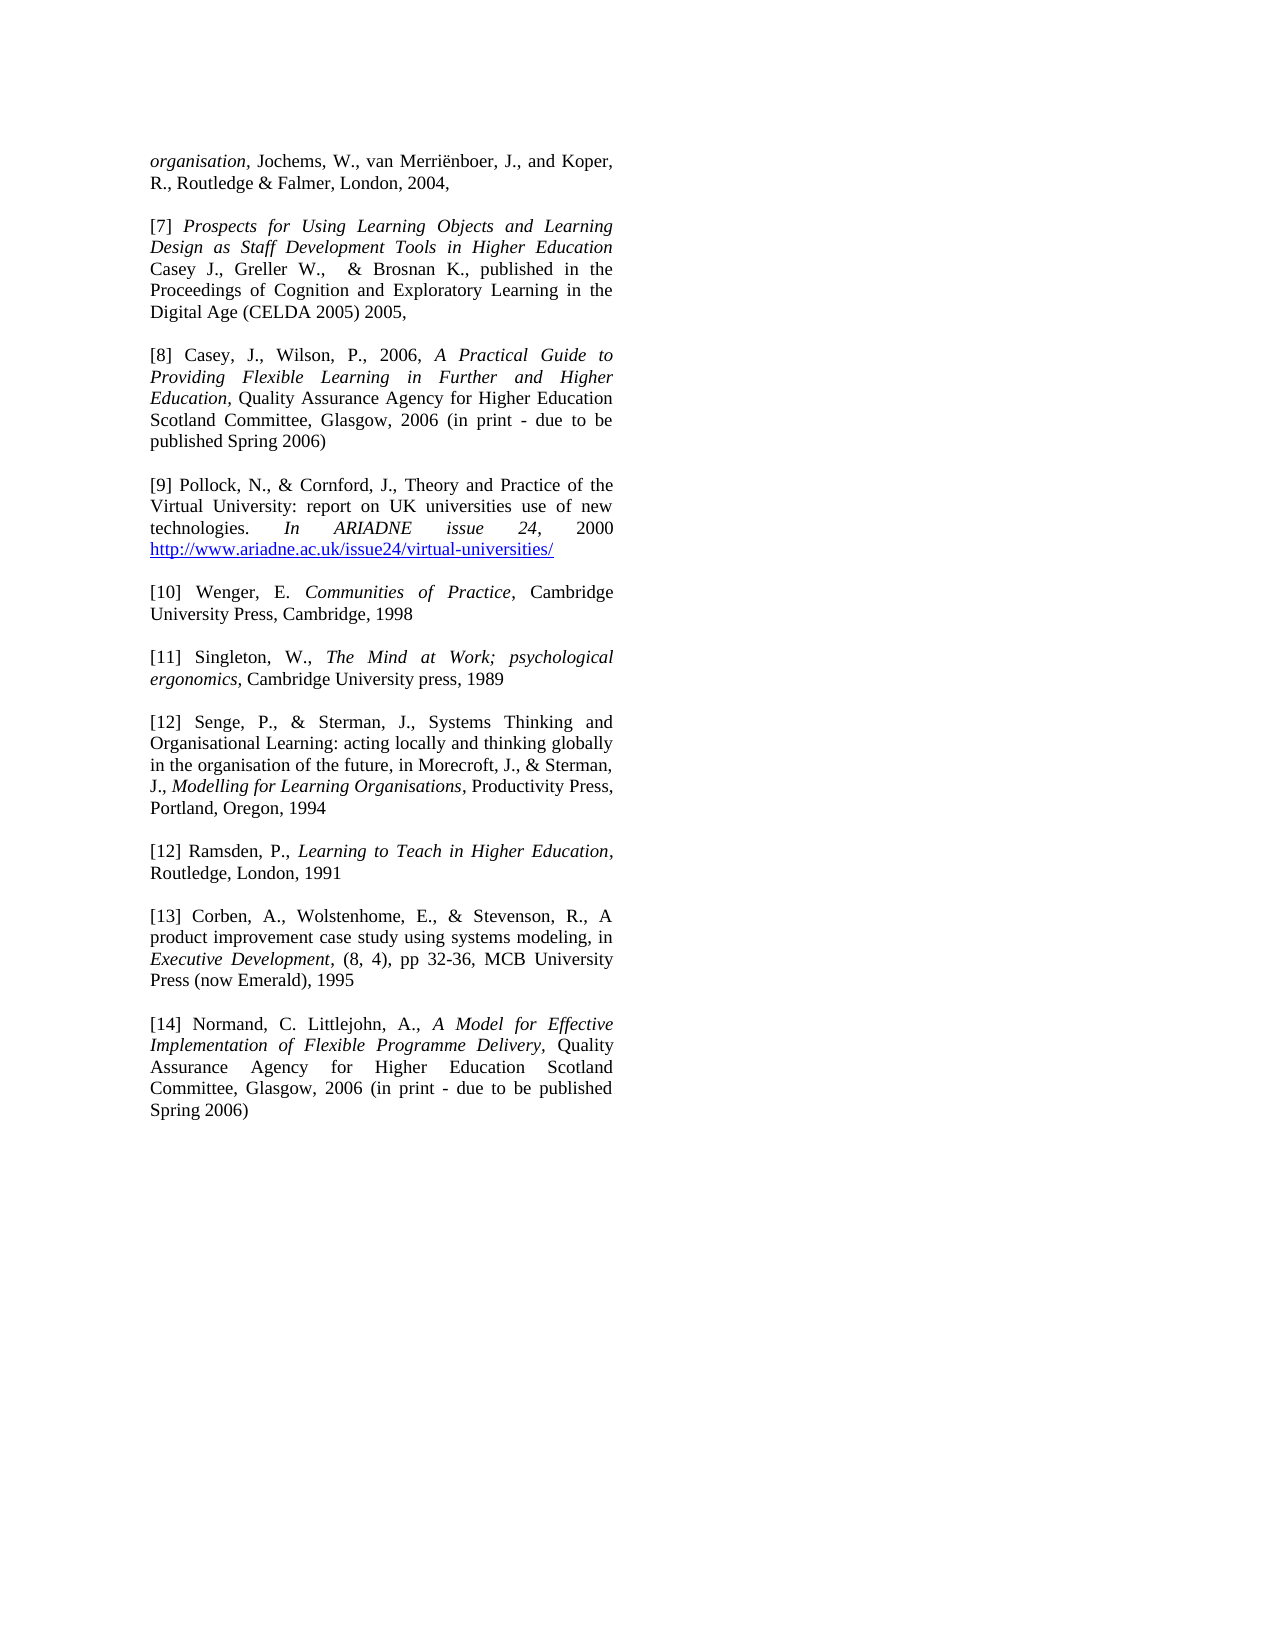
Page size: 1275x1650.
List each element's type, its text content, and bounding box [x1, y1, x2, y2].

text [8] Casey, J., Wilson, P., 2006, A Practical Guide to Providing Flexible Learning in Further and Higher Education, Quality Assurance Agency for Higher Education Scotland Committee, Glasgow, 2006 (in print - due to be published Spring 2006) [150, 344, 613, 452]
text [11] Singleton, W., The Mind at Work; psychological ergonomics, Cambridge University press, 1989 [150, 646, 613, 689]
text [7] Prospects for Using Learning Objects and Learning Design as Staff Development Tools in Higher Education Casey J., Greller W., & Brosnan K., published in the Proceedings of Cognition and Exploratory Learning in the Digital Age (CELDA 2005) 2005, [150, 215, 613, 322]
text [10] Wenger, E. Communities of Practice, Cambridge University Press, Cambridge, 1998 [150, 581, 613, 624]
text [9] Pollock, N., & Cornford, J., Theory and Practice of the Virtual University: report on UK universities use of new technologies. In ARIADNE issue 24, 2000 http://www.ariadne.ac.uk/issue24/virtual-universities/ [150, 473, 613, 560]
text [12] Senge, P., & Sterman, J., Systems Thinking and Organisational Learning: acting locally and thinking globally in the organisation of the future, in Morecroft, J., & Sterman, J., Modelling for Learning Organisations, Productivity Press, Portland, Oregon, 1994 [150, 711, 613, 818]
text [12] Ramsden, P., Learning to Teach in Higher Education, Routledge, London, 1991 [150, 840, 613, 883]
text [14] Normand, C. Littlejohn, A., A Model for Effective Implementation of Flexible Programme Delivery, Quality Assurance Agency for Higher Education Scotland Committee, Glasgow, 2006 (in print - due to be published Spring 2006) [150, 1012, 613, 1120]
text [13] Corben, A., Wolstenhome, E., & Stevenson, R., A product improvement case study using systems modeling, in Executive Development, (8, 4), pp 32-36, MCB University Press (now Emerald), 1995 [150, 905, 613, 991]
